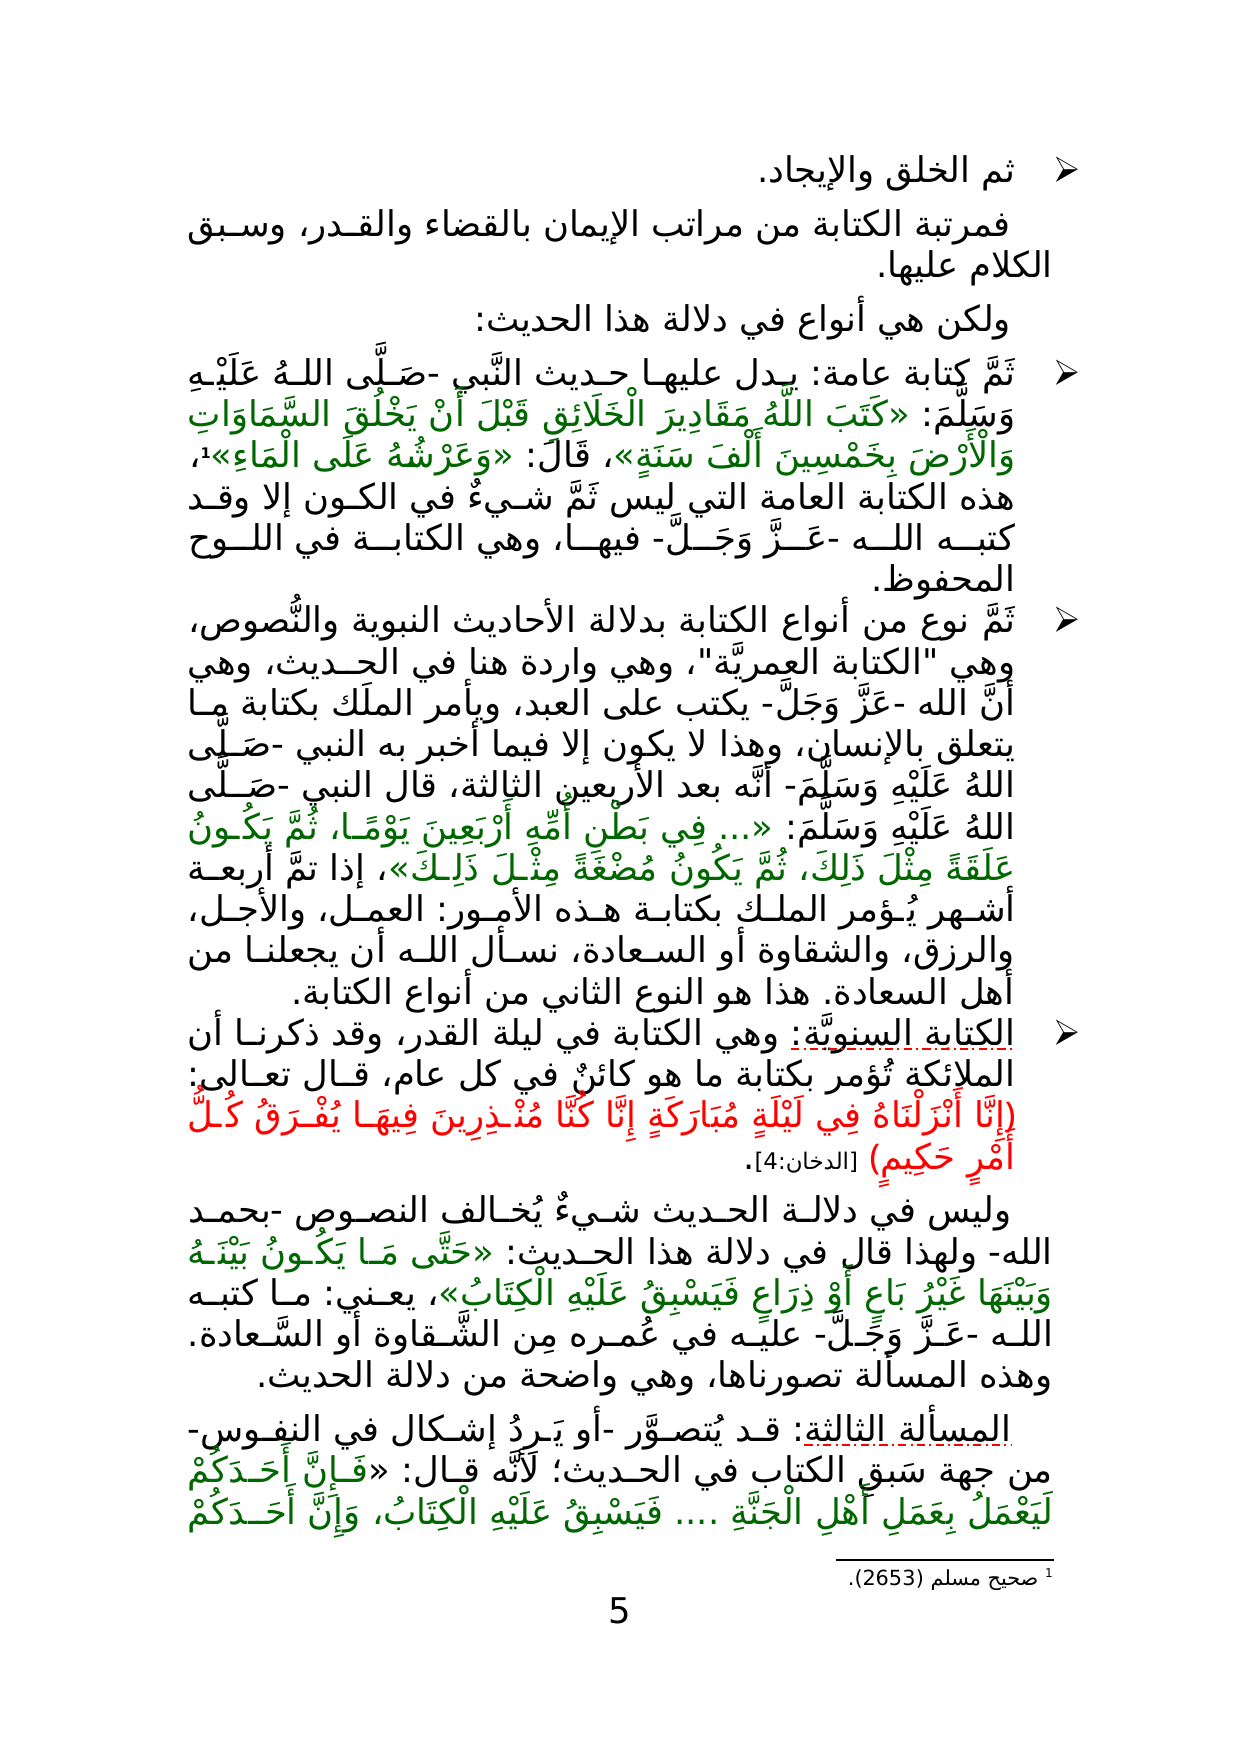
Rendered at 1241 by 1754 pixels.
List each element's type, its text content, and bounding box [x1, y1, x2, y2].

list ثم الخلق والإيجاد. [187, 150, 1053, 191]
list ثَمَّ نوع من أنواع الكتابة بدلالة الأحاديث النبوية والنُّصوص، وهي "الكتابة العمريَّة"، وهي واردة هنا في الحديث، وهي أنَّ الله -عَزَّ وَجَلَّ- يكتب على العبد، ويأمر الملَك بكتابة ما يتعلق بالإنسان، وهذا لا يكون إلا فيما أخبر به النبي -صَلَّى اللهُ عَلَيْهِ وَسَلَّمَ- أنَّه بعد الأربعين الثالثة، قال النبي -صَلَّى اللهُ عَلَيْهِ وَسَلَّمَ: «... فِي بَطْنِ أُمِّهِ أَرْبَعِينَ يَوْمًا، ثُمَّ يَكُونُ عَلَقَةً مِثْلَ ذَلِكَ، ثُمَّ يَكُونُ مُضْغَةً مِثْلَ ذَلِكَ»، إذا تمَّ أربعة أشهر يُؤمر الملك بكتابة هذه الأمور: العمل، والأجل، والرزق، والشقاوة أو السعادة، نسأل الله أن يجعلنا من أهل السعادة. هذا هو النوع الثاني من أنواع الكتابة. [187, 600, 1053, 1012]
text فمرتبة الكتابة من مراتب الإيمان بالقضاء والقدر، وسبق الكلام عليها. [187, 204, 1053, 286]
text ولكن هي أنواع في دلالة هذا الحديث: [187, 299, 1053, 340]
list الكتابة السنويَّة: وهي الكتابة في ليلة القدر، وقد ذكرنا أن الملائكة تُؤمر بكتابة ما هو كائنٌ في كل عام، قال تعالى: ﴿إِنَّا أَنْزَلْنَاهُ فِي لَيْلَةٍ مُبَارَكَةٍ إِنَّا كُنَّا مُنْذِرِينَ فِيهَا يُفْرَقُ كُلُّ أَمْرٍ حَكِيمٍ﴾ [الدخان:4]. [187, 1012, 1053, 1177]
list ثَمَّ كتابة عامة: يدل عليها حديث النَّبي -صَلَّى اللهُ عَلَيْهِ وَسَلَّمَ: «كَتَبَ اللَّهُ مَقَادِيرَ الْخَلَائِقِ قَبْلَ أَنْ يَخْلُقَ السَّمَاوَاتِ وَالْأَرْضَ بِخَمْسِينَ أَلْفَ سَنَةٍ»، قَالَ: «وَعَرْشُهُ عَلَى الْمَاءِ»، هذه الكتابة العامة التي ليس ثَمَّ شيءٌ في الكون إلا وقد كتبه الله -عَزَّ وَجَلَّ- فيها، وهي الكتابة في اللوح المحفوظ. [187, 352, 1053, 600]
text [187, 1409, 1053, 1532]
text وليس في دلالة الحديث شيءٌ يُخالف النصوص -بحمد الله- ولهذا قال في دلالة هذا الحديث: «حَتَّى مَا يَكُونُ بَيْنَهُ وَبَيْنَهَا غَيْرُ بَاعٍ أَوْ ذِرَاعٍ فَيَسْبِقُ عَلَيْهِ الْكِتَابُ»، يعني: ما كتبه الله -عَزَّ وَجَلَّ- عليه في عُمره مِن الشَّقاوة أو السَّعادة. وهذه المسألة تصورناها، وهي واضحة من دلالة الحديث. [187, 1190, 1053, 1396]
